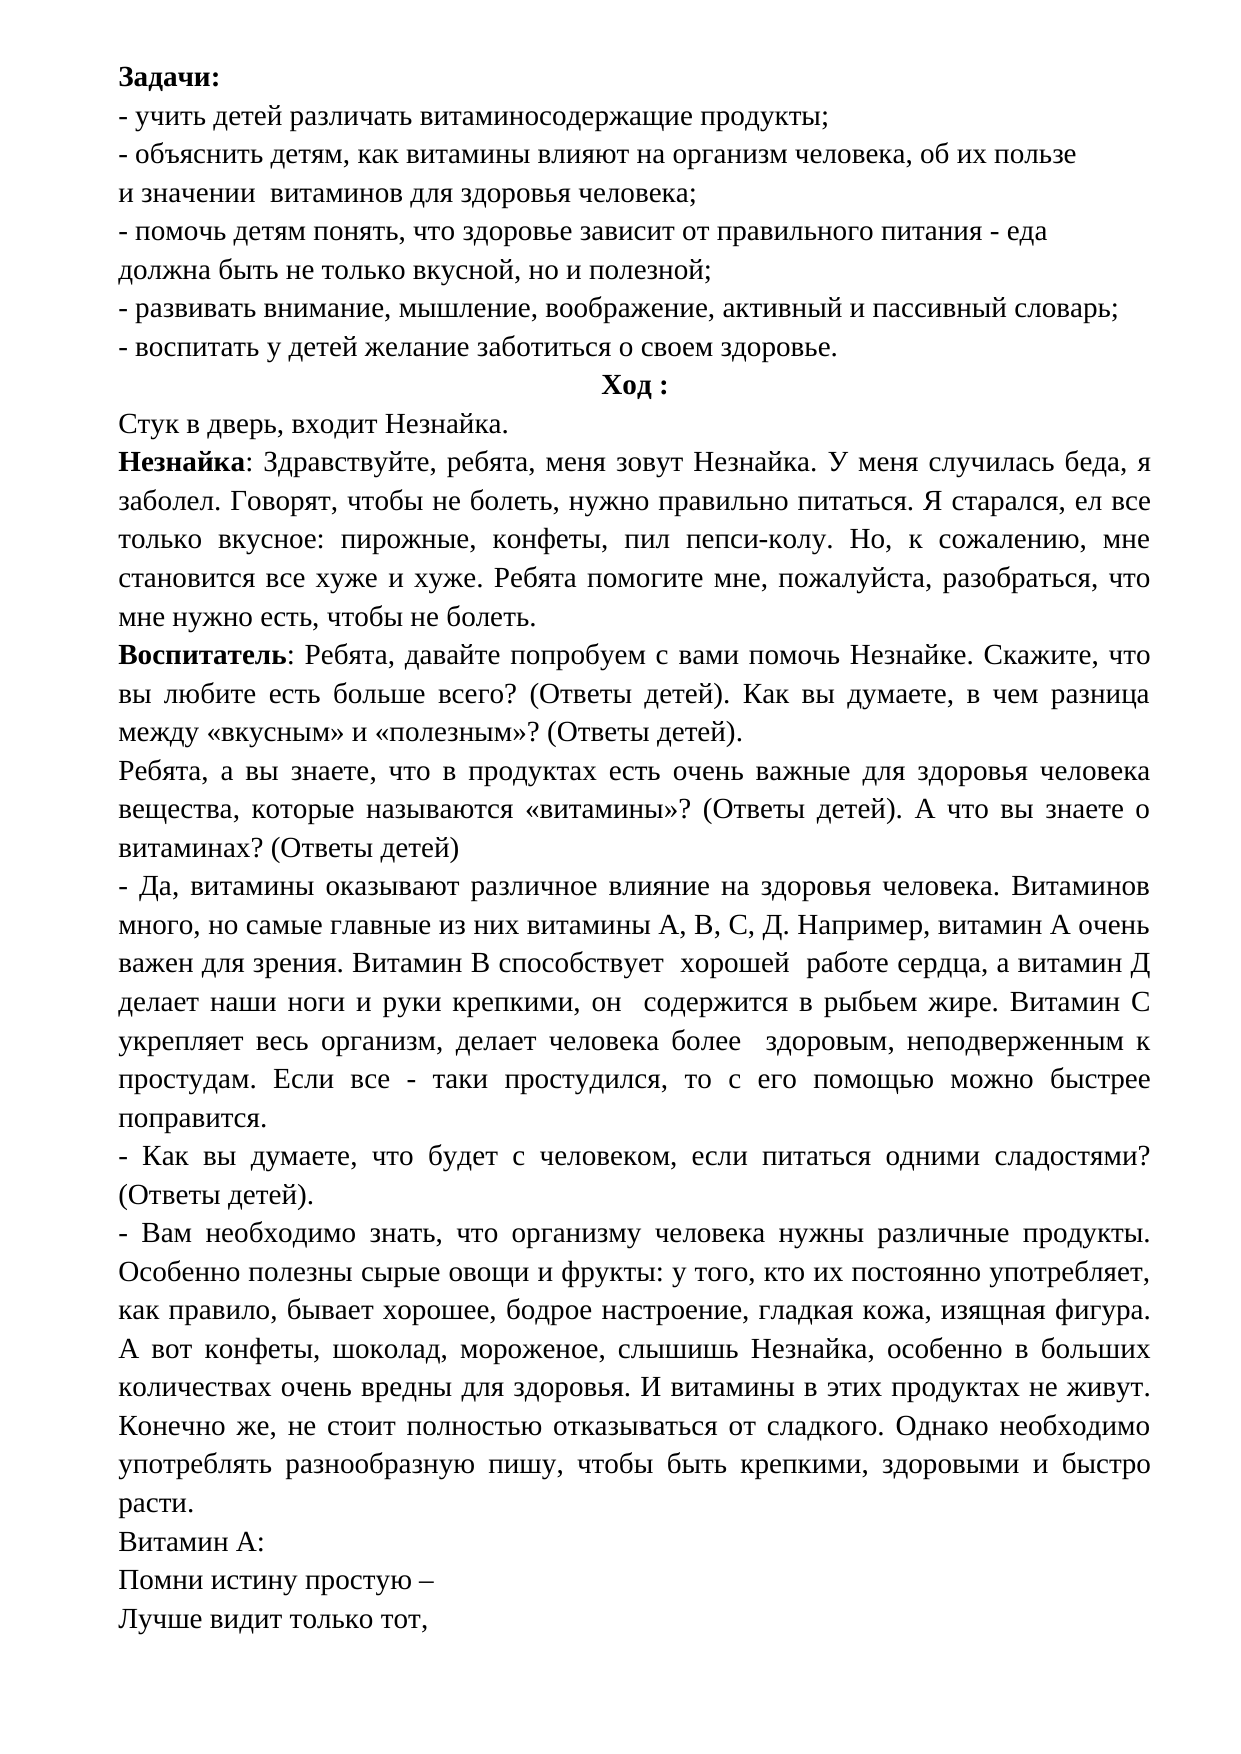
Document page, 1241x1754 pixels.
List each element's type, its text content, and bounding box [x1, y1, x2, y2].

text Ход : [118, 367, 1152, 401]
text Воспитатель: Ребята, давайте попробуем с вами помочь Незнайке. Скажите, что вы любите есть больше всего? (Ответы детей). Как вы думаете, в чем разница между «вкусным» и «полезным»? (Ответы детей). [118, 637, 1152, 748]
text и значении витаминов для здоровья человека; [118, 175, 1152, 208]
text Стук в дверь, входит Незнайка. [118, 406, 1152, 439]
text - помочь детям понять, что здоровье зависит от правильного питания - еда [118, 213, 1152, 247]
text - Да, витамины оказывают различное влияние на здоровья человека. Витаминов много, но самые главные из них витамины А, В, С, Д. Например, витамин А очень важен для зрения. Витамин В способствует хорошей работе сердца, а витамин Д делает наши ноги и руки крепкими, он содержится в рыбьем жире. Витамин С укрепляет весь организм, делает человека более здоровым, неподверженным к простудам. Если все - таки простудился, то с его помощью можно быстрее поправится. [118, 868, 1152, 1133]
text Ребята, а вы знаете, что в продуктах есть очень важные для здоровья человека вещества, которые называются «витамины»? (Ответы детей). А что вы знаете о витаминах? (Ответы детей) [118, 753, 1152, 863]
text Лучше видит только тот, [118, 1601, 1152, 1634]
text Незнайка: Здравствуйте, ребята, меня зовут Незнайка. У меня случилась беда, я заболел. Говорят, чтобы не болеть, нужно правильно питаться. Я старался, ел все только вкусное: пирожные, конфеты, пил пепси-колу. Но, к сожалению, мне становится все хуже и хуже. Ребята помогите мне, пожалуйста, разобраться, что мне нужно есть, чтобы не болеть. [118, 444, 1152, 632]
text Задачи: [118, 59, 1152, 93]
text должна быть не только вкусной, но и полезной; [118, 252, 1152, 285]
text - объяснить детям, как витамины влияют на организм человека, об их пользе [118, 136, 1152, 170]
text - развивать внимание, мышление, воображение, активный и пассивный словарь; [118, 290, 1152, 324]
text - воспитать у детей желание заботиться о своем здоровье. [118, 329, 1152, 362]
text Витамин А: [118, 1524, 1152, 1557]
text - учить детей различать витаминосодержащие продукты; [118, 98, 1152, 131]
text - Вам необходимо знать, что организму человека нужны различные продукты. Особенно полезны сырые овощи и фрукты: у того, кто их постоянно употребляет, как правило, бывает хорошее, бодрое настроение, гладкая кожа, изящная фигура. А вот конфеты, шоколад, мороженое, слышишь Незнайка, особенно в больших количествах очень вредны для здоровья. И витамины в этих продуктах не живут. Конечно же, не стоит полностью отказываться от сладкого. Однако необходимо употреблять разнообразную пишу, чтобы быть крепкими, здоровыми и быстро расти. [118, 1215, 1152, 1519]
text Помни истину простую – [118, 1562, 1152, 1596]
text - Как вы думаете, что будет с человеком, если питаться одними сладостями? (Ответы детей). [118, 1138, 1152, 1210]
